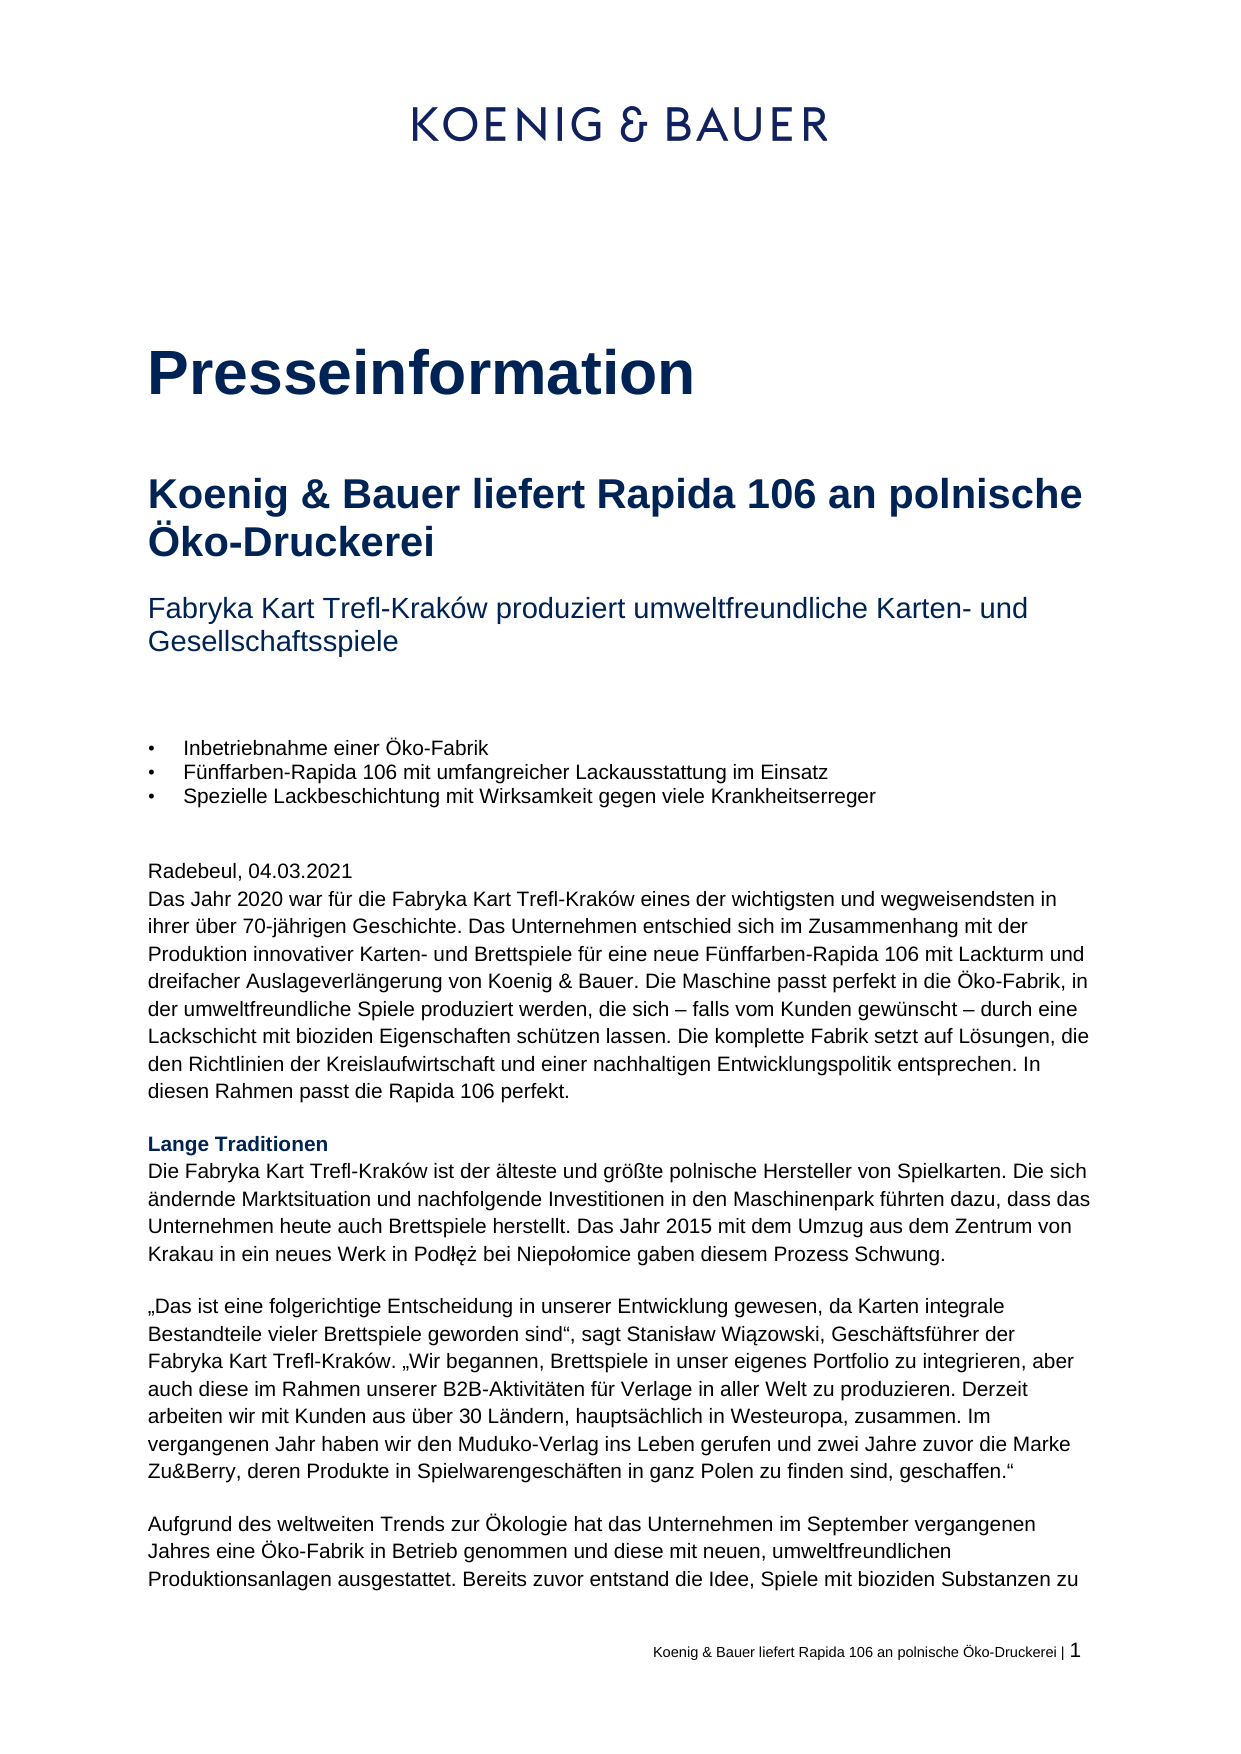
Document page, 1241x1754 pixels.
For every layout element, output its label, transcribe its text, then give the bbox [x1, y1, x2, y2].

picture [413, 106, 828, 142]
list Fünffarben-Rapida 106 mit umfangreicher Lackausstattung im Einsatz [148, 759, 1092, 784]
subtitle Fabryka Kart Trefl-Kraków produziert umweltfreundliche Karten- und Gesellschaftsspiele [148, 591, 1092, 658]
text „Das ist eine folgerichtige Entscheidung in unserer Entwicklung gewesen, da Karten integrale Bestandteile vieler Brettspiele geworden sind“, sagt Stanisław Wiązowski, Geschäftsführer der Fabryka Kart Trefl-Kraków. „Wir begannen, Brettspiele in unser eigenes Portfolio zu integrieren, aber auch diese im Rahmen unserer B2B-Aktivitäten für Verlage in aller Welt zu produzieren. Derzeit arbeiten wir mit Kunden aus über 30 Ländern, hauptsächlich in Westeuropa, zusammen. Im vergangenen Jahr haben wir den Muduko-Verlag ins Leben gerufen und zwei Jahre zuvor die Marke Zu&Berry, deren Produkte in Spielwarengeschäften in ganz Polen zu finden sind, geschaffen.“ [148, 1294, 1092, 1483]
list Inbetriebnahme einer Öko-Fabrik [148, 735, 1092, 759]
text Radebeul, 04.03.2021 Das Jahr 2020 war für die Fabryka Kart Trefl-Kraków eines der wichtigsten und wegweisendsten in ihrer über 70-jährigen Geschichte. Das Unternehmen entschied sich im Zusammenhang mit der Produktion innovativer Karten- und Brettspiele für eine neue Fünffarben-Rapida 106 mit Lackturm und dreifacher Auslageverlängerung von Koenig & Bauer. Die Maschine passt perfekt in die Öko-Fabrik, in der umweltfreundliche Spiele produziert werden, die sich – falls vom Kunden gewünscht – durch eine Lackschicht mit bioziden Eigenschaften schützen lassen. Die komplette Fabrik setzt auf Lösungen, die den Richtlinien der Kreislaufwirtschaft und einer nachhaltigen Entwicklungspolitik entsprechen. In diesen Rahmen passt die Rapida 106 perfekt. [148, 808, 1092, 1103]
subtitle Lange Traditionen [148, 1132, 1092, 1156]
list Spezielle Lackbeschichtung mit Wirksamkeit gegen viele Krankheitserreger [148, 784, 1092, 808]
text Die Fabryka Kart Trefl-Kraków ist der älteste und größte polnische Hersteller von Spielkarten. Die sich ändernde Marktsituation und nachfolgende Investitionen in den Maschinenpark führten dazu, dass das Unternehmen heute auch Brettspiele herstellt. Das Jahr 2015 mit dem Umzug aus dem Zentrum von Krakau in ein neues Werk in Podłęż bei Niepołomice gaben diesem Prozess Schwung. [148, 1159, 1092, 1266]
title Presseinformation [148, 336, 1092, 407]
subtitle Koenig & Bauer liefert Rapida 106 an polnische Öko-Druckerei [148, 470, 1092, 566]
